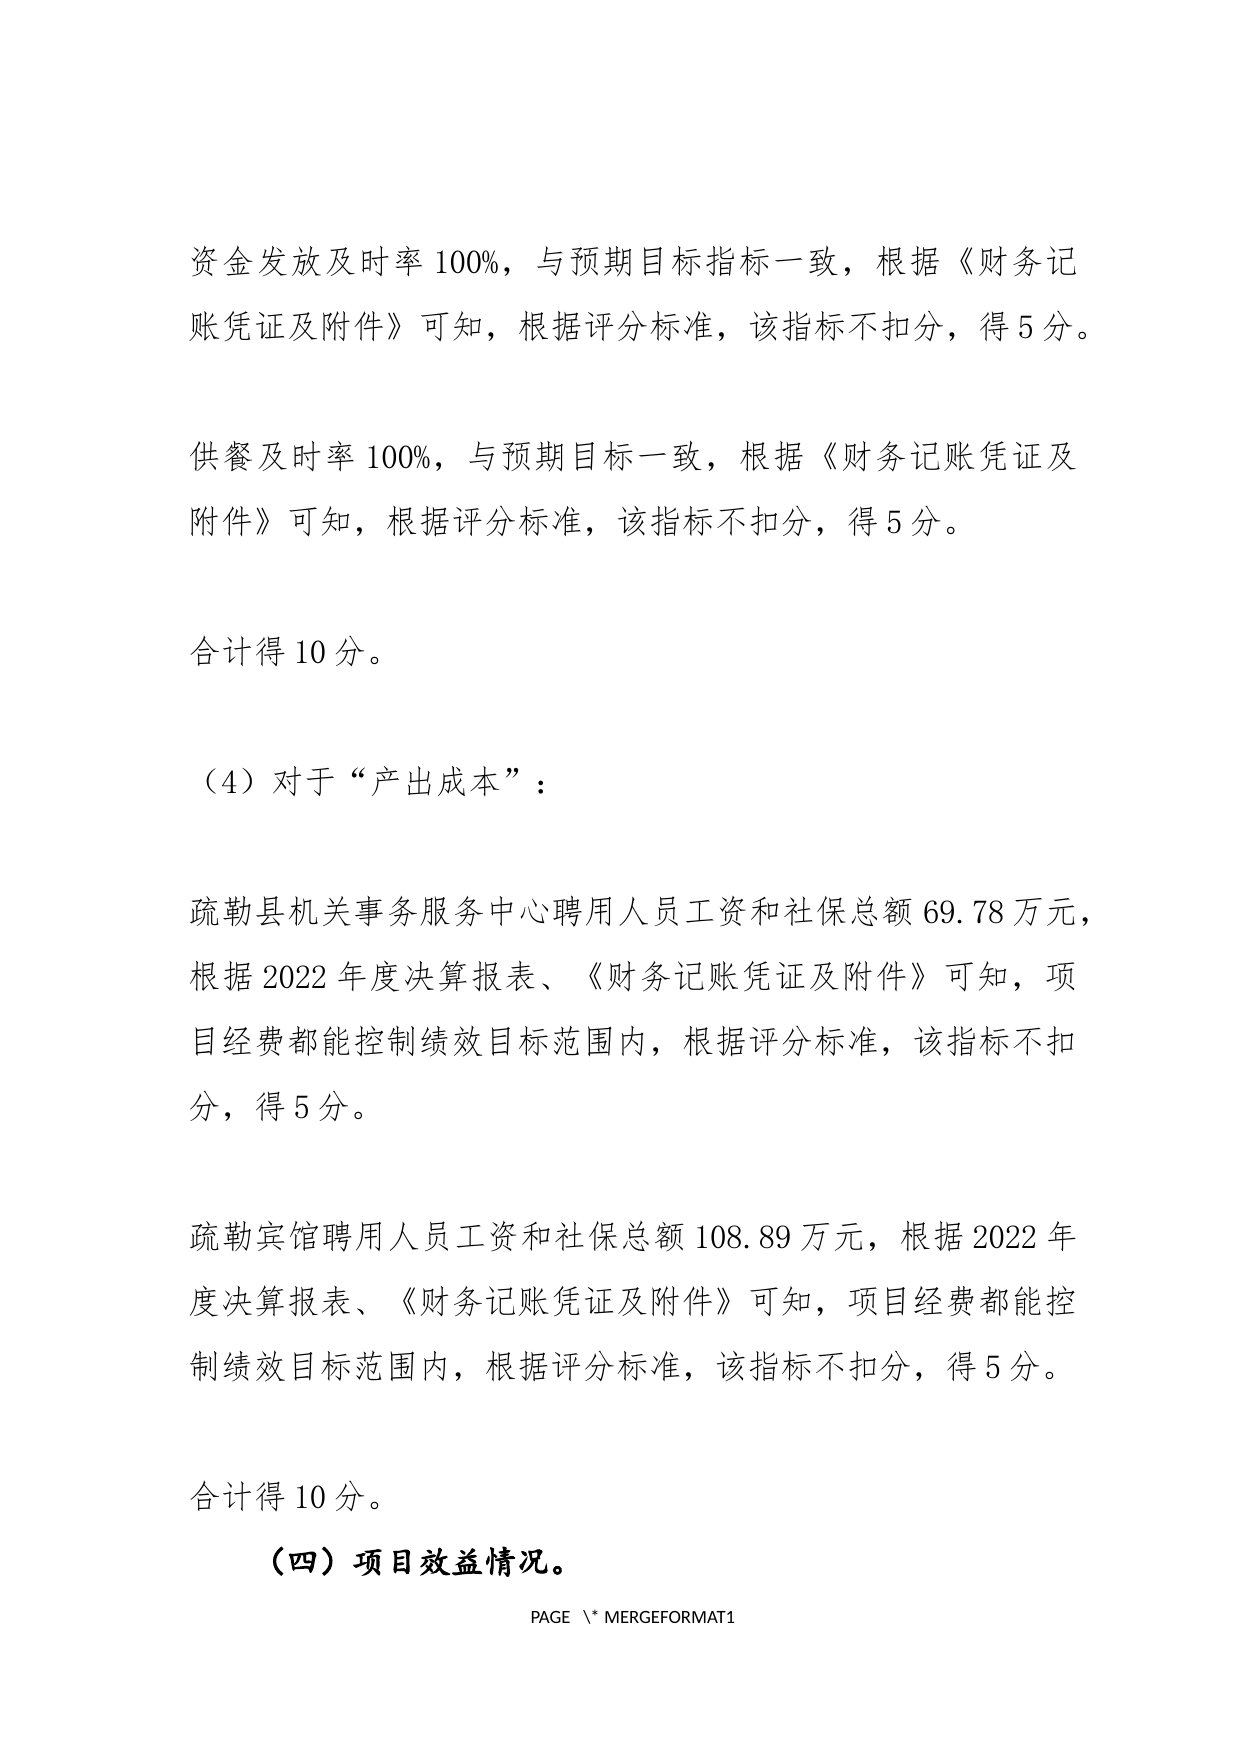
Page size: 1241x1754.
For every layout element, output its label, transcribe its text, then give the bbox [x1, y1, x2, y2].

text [187, 162, 1078, 1527]
text （四）项目效益情况。 [187, 1527, 1078, 1592]
